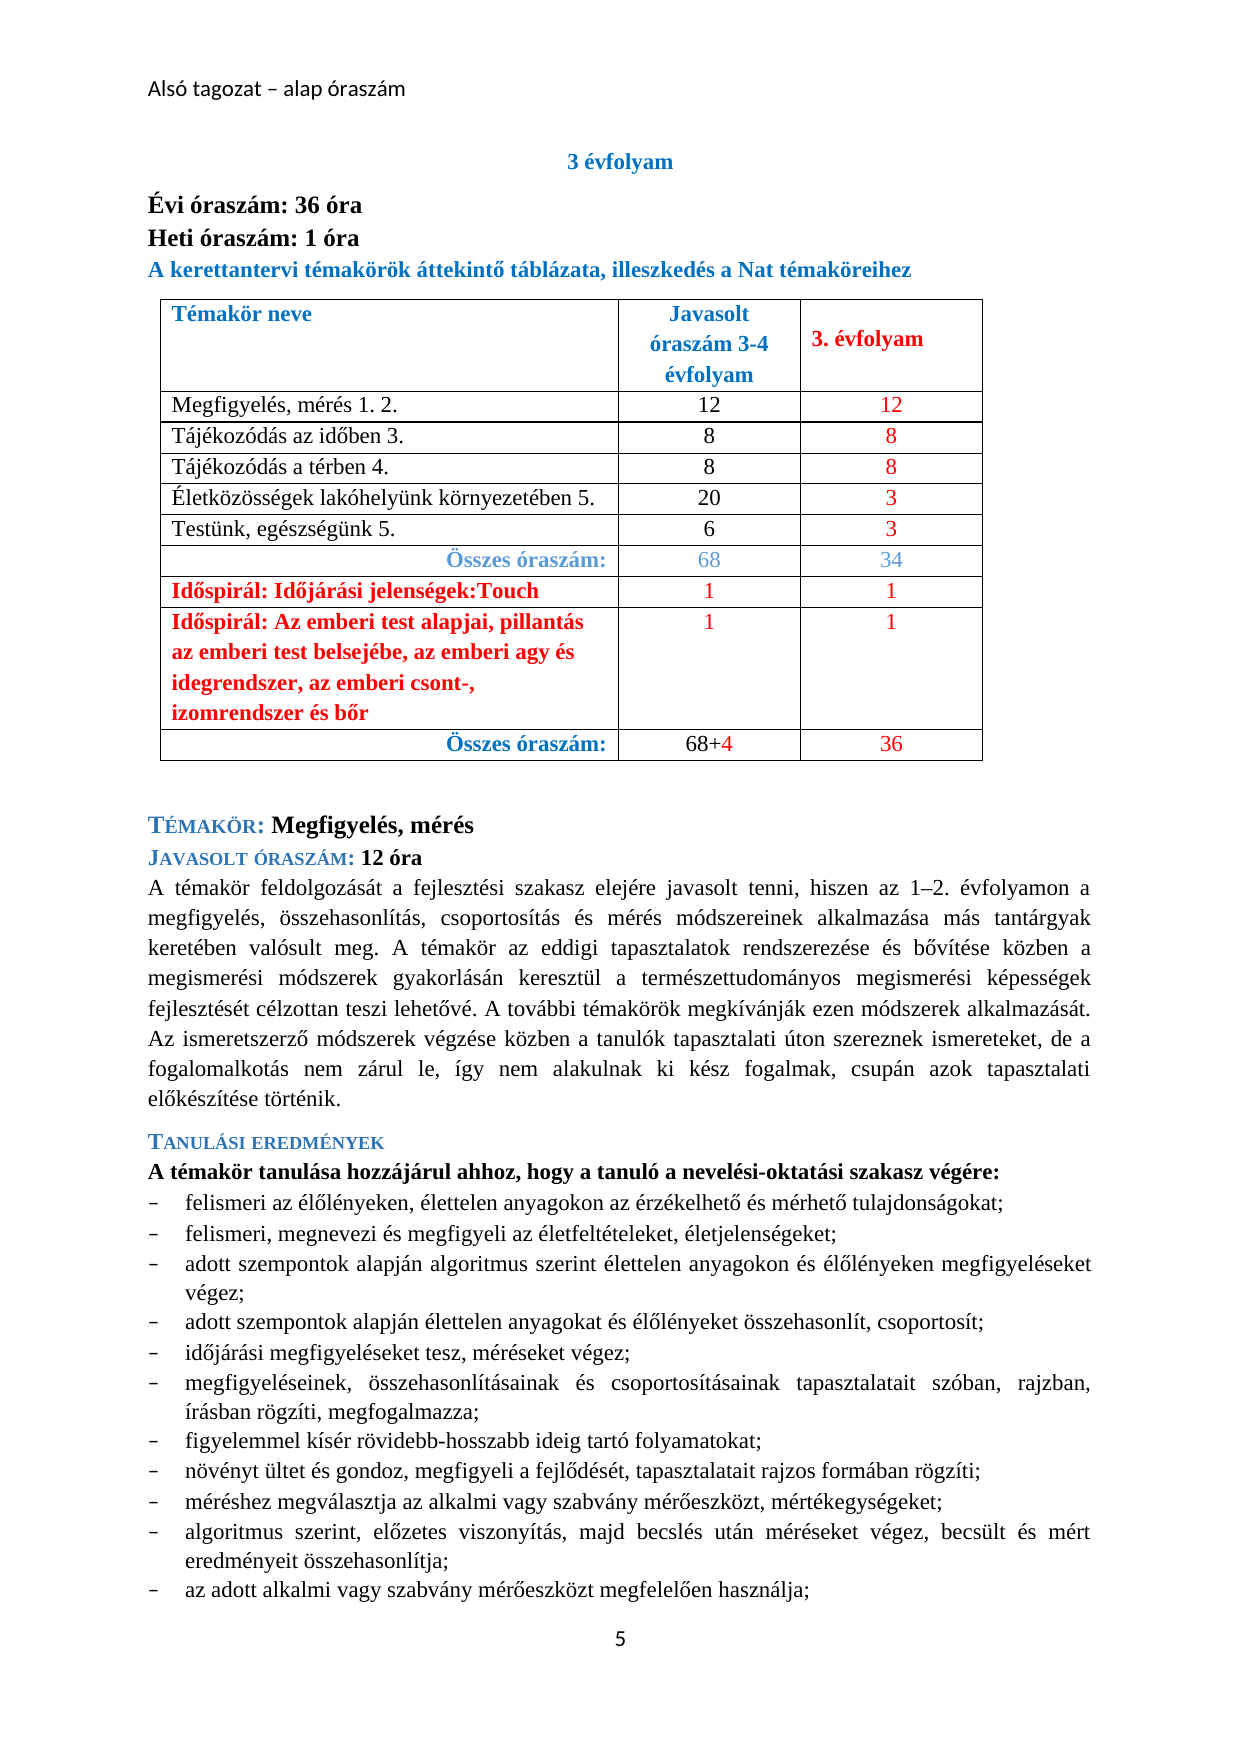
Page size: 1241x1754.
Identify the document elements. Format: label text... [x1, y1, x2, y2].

text 3 évfolyam [148, 148, 1092, 174]
list felismeri az élőlényeken, élettelen anyagokon az érzékelhető és mérhető tulajdonságokat; [148, 1188, 1092, 1216]
text A kerettantervi témakörök áttekintő táblázata, illeszkedés a Nat témaköreihez [148, 256, 1092, 283]
table_cell 68+4 [619, 730, 800, 759]
text Évi óraszám: 36 óra [148, 190, 1092, 219]
text A témakör tanulása hozzájárul ahhoz, hogy a tanuló a nevelési-oktatási szakasz végére: [148, 1158, 1092, 1184]
table_cell 12 [619, 392, 800, 421]
table_cell Tájékozódás a térben 4. [161, 454, 618, 483]
table_cell 6 [619, 515, 800, 545]
table_cell Tájékozódás az időben 3. [161, 423, 618, 452]
table_cell Életközösségek lakóhelyünk környezetében 5. [161, 484, 618, 514]
table_cell 20 [619, 484, 800, 514]
text Heti óraszám: 1 óra [148, 223, 1092, 252]
table_cell Összes óraszám: [161, 546, 618, 576]
table_cell 8 [801, 454, 982, 483]
table_cell Összes óraszám: [161, 730, 618, 759]
list megfigyeléseinek, összehasonlításainak és csoportosításainak tapasztalatait szóban, rajzban, írásban rögzíti, megfogalmazza; [148, 1368, 1092, 1424]
table_header Témakör neve [161, 300, 618, 391]
table_cell 1 [619, 608, 800, 729]
list figyelemmel kísér rövidebb-hosszabb ideig tartó folyamatokat; [148, 1426, 1092, 1454]
table_header Javasolt óraszám 3-4 évfolyam [619, 300, 800, 391]
list adott szempontok alapján algoritmus szerint élettelen anyagokon és élőlényeken megfigyeléseket végez; [148, 1249, 1092, 1305]
list időjárási megfigyeléseket tesz, méréseket végez; [148, 1338, 1092, 1366]
list az adott alkalmi vagy szabvány mérőeszközt megfelelően használja; [148, 1576, 1092, 1603]
table_cell 8 [801, 423, 982, 452]
text A témakör feldolgozását a fejlesztési szakasz elejére javasolt tenni, hiszen az 1–2. évfolyamon a megfigyelés, összehasonlítás, csoportosítás és mérés módszereinek alkalmazása más tantárgyak keretében valósult meg. A témakör az eddigi tapasztalatok rendszerezése és bővítése közben a megismerési módszerek gyakorlásán keresztül a természettudományos megismerési képességek fejlesztését célzottan teszi lehetővé. A további témakörök megkívánják ezen módszerek alkalmazását. Az ismeretszerző módszerek végzése közben a tanulók tapasztalati úton szereznek ismereteket, de a fogalomalkotás nem zárul le, így nem alakulnak ki kész fogalmak, csupán azok tapasztalati előkészítése történik. [148, 874, 1092, 1112]
table_cell Időspirál: Az emberi test alapjai, pillantás az emberi test belsejébe, az emberi agy és idegrendszer, az emberi csont-, izomrendszer és bőr [161, 608, 618, 729]
table_cell 8 [619, 454, 800, 483]
text Tanulási eredmények [148, 1128, 1092, 1154]
list adott szempontok alapján élettelen anyagokat és élőlényeket összehasonlít, csoportosít; [148, 1307, 1092, 1335]
table_cell 1 [619, 577, 800, 607]
table_header 3. évfolyam [801, 300, 982, 391]
table_cell 68 [619, 546, 800, 576]
table_cell 12 [801, 392, 982, 421]
table_cell 1 [801, 608, 982, 729]
list növényt ültet és gondoz, megfigyeli a fejlődését, tapasztalatait rajzos formában rögzíti; [148, 1457, 1092, 1484]
list algoritmus szerint, előzetes viszonyítás, majd becslés után méréseket végez, becsült és mért eredményeit összehasonlítja; [148, 1517, 1092, 1573]
table_cell 1 [801, 577, 982, 607]
list felismeri, megnevezi és megfigyeli az életfeltételeket, életjelenségeket; [148, 1219, 1092, 1247]
table_cell 34 [801, 546, 982, 576]
table_cell Megfigyelés, mérés 1. 2. [161, 392, 618, 421]
table_cell Időspirál: Időjárási jelenségek:Touch [161, 577, 618, 607]
list méréshez megválasztja az alkalmi vagy szabvány mérőeszközt, mértékegységeket; [148, 1487, 1092, 1515]
table_cell Testünk, egészségünk 5. [161, 515, 618, 545]
text Javasolt óraszám: 12 óra [148, 844, 1092, 870]
table_cell 3 [801, 515, 982, 545]
table_cell 36 [801, 730, 982, 759]
table_cell 8 [619, 423, 800, 452]
text Témakör: Megfigyelés, mérés [148, 811, 1092, 839]
table_cell 3 [801, 484, 982, 514]
